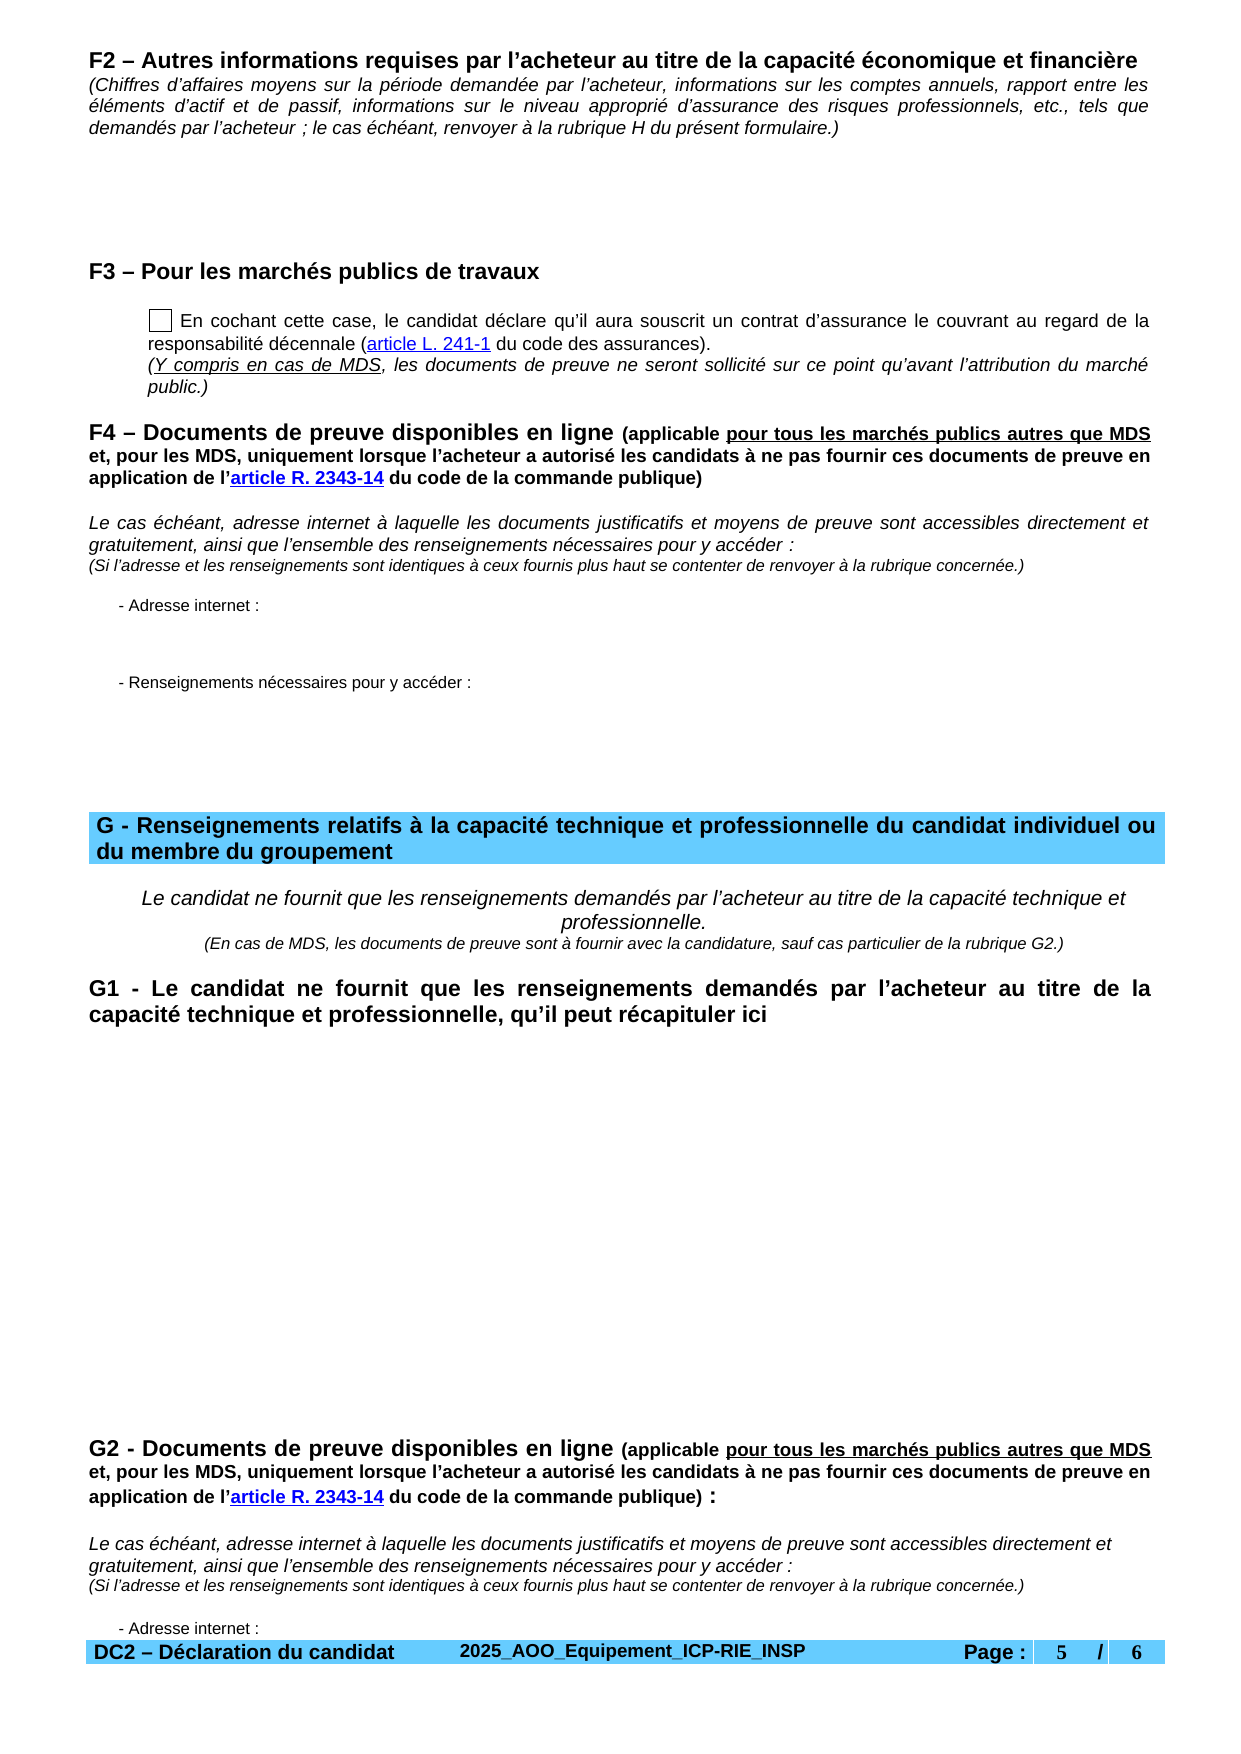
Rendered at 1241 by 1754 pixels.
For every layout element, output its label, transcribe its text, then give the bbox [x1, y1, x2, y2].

text En cochant cette case, le candidat déclare qu’il aura souscrit un contrat d’assurance le couvrant au regard de la responsabilité décennale (article L. 241-1 du code des assurances). [148, 308, 1152, 354]
text (Si l’adresse et les renseignements sont identiques à ceux fournis plus haut se contenter de renvoyer à la rubrique concernée.) [89, 555, 1152, 574]
text G1 - Le candidat ne fournit que les renseignements demandés par l’acheteur au titre de la capacité technique et professionnelle, qu’il peut récapituler ici [89, 974, 1152, 1027]
text F4 – Documents de preuve disponibles en ligne (applicable pour tous les marchés publics autres que MDS et, pour les MDS, uniquement lorsque l’acheteur a autorisé les candidats à ne pas fournir ces documents de preuve en application de l’article R. 2343-14 du code de la commande publique) [89, 419, 1152, 488]
text Le cas échéant, adresse internet à laquelle les documents justificatifs et moyens de preuve sont accessibles directement et gratuitement, ainsi que l’ensemble des renseignements nécessaires pour y accéder : [89, 512, 1152, 555]
text F2 – Autres informations requises par l’acheteur au titre de la capacité économique et financière [89, 47, 1152, 74]
text F3 – Pour les marchés publics de travaux [89, 258, 1152, 284]
text (Si l’adresse et les renseignements sont identiques à ceux fournis plus haut se contenter de renvoyer à la rubrique concernée.) [89, 1576, 1152, 1595]
text - Adresse internet : [118, 596, 1152, 615]
table_header G - Renseignements relatifs à la capacité technique et professionnelle du candidat individuel ou du membre du groupement [89, 812, 1165, 864]
text (Chiffres d’affaires moyens sur la période demandée par l’acheteur, informations sur les comptes annuels, rapport entre les éléments d’actif et de passif, informations sur le niveau approprié d’assurance des risques professionnels, etc., tels que demandés par l’acheteur ; le cas échéant, renvoyer à la rubrique H du présent formulaire.) [89, 74, 1152, 138]
text (Y compris en cas de MDS, les documents de preuve ne seront sollicité sur ce point qu’avant l’attribution du marché public.) [148, 354, 1152, 397]
text Le cas échéant, adresse internet à laquelle les documents justificatifs et moyens de preuve sont accessibles directement et gratuitement, ainsi que l’ensemble des renseignements nécessaires pour y accéder : [89, 1533, 1152, 1576]
text Le candidat ne fournit que les renseignements demandés par l’acheteur au titre de la capacité technique et professionnelle. (En cas de MDS, les documents de preuve sont à fournir avec la candidature, sauf cas particulier de la rubrique G2.) [118, 886, 1152, 953]
text - Renseignements nécessaires pour y accéder : [118, 673, 1152, 692]
text - Adresse internet : [118, 1619, 1152, 1638]
text G2 - Documents de preuve disponibles en ligne (applicable pour tous les marchés publics autres que MDS et, pour les MDS, uniquement lorsque l’acheteur a autorisé les candidats à ne pas fournir ces documents de preuve en application de l’article R. 2343-14 du code de la commande publique) : [89, 1434, 1152, 1509]
